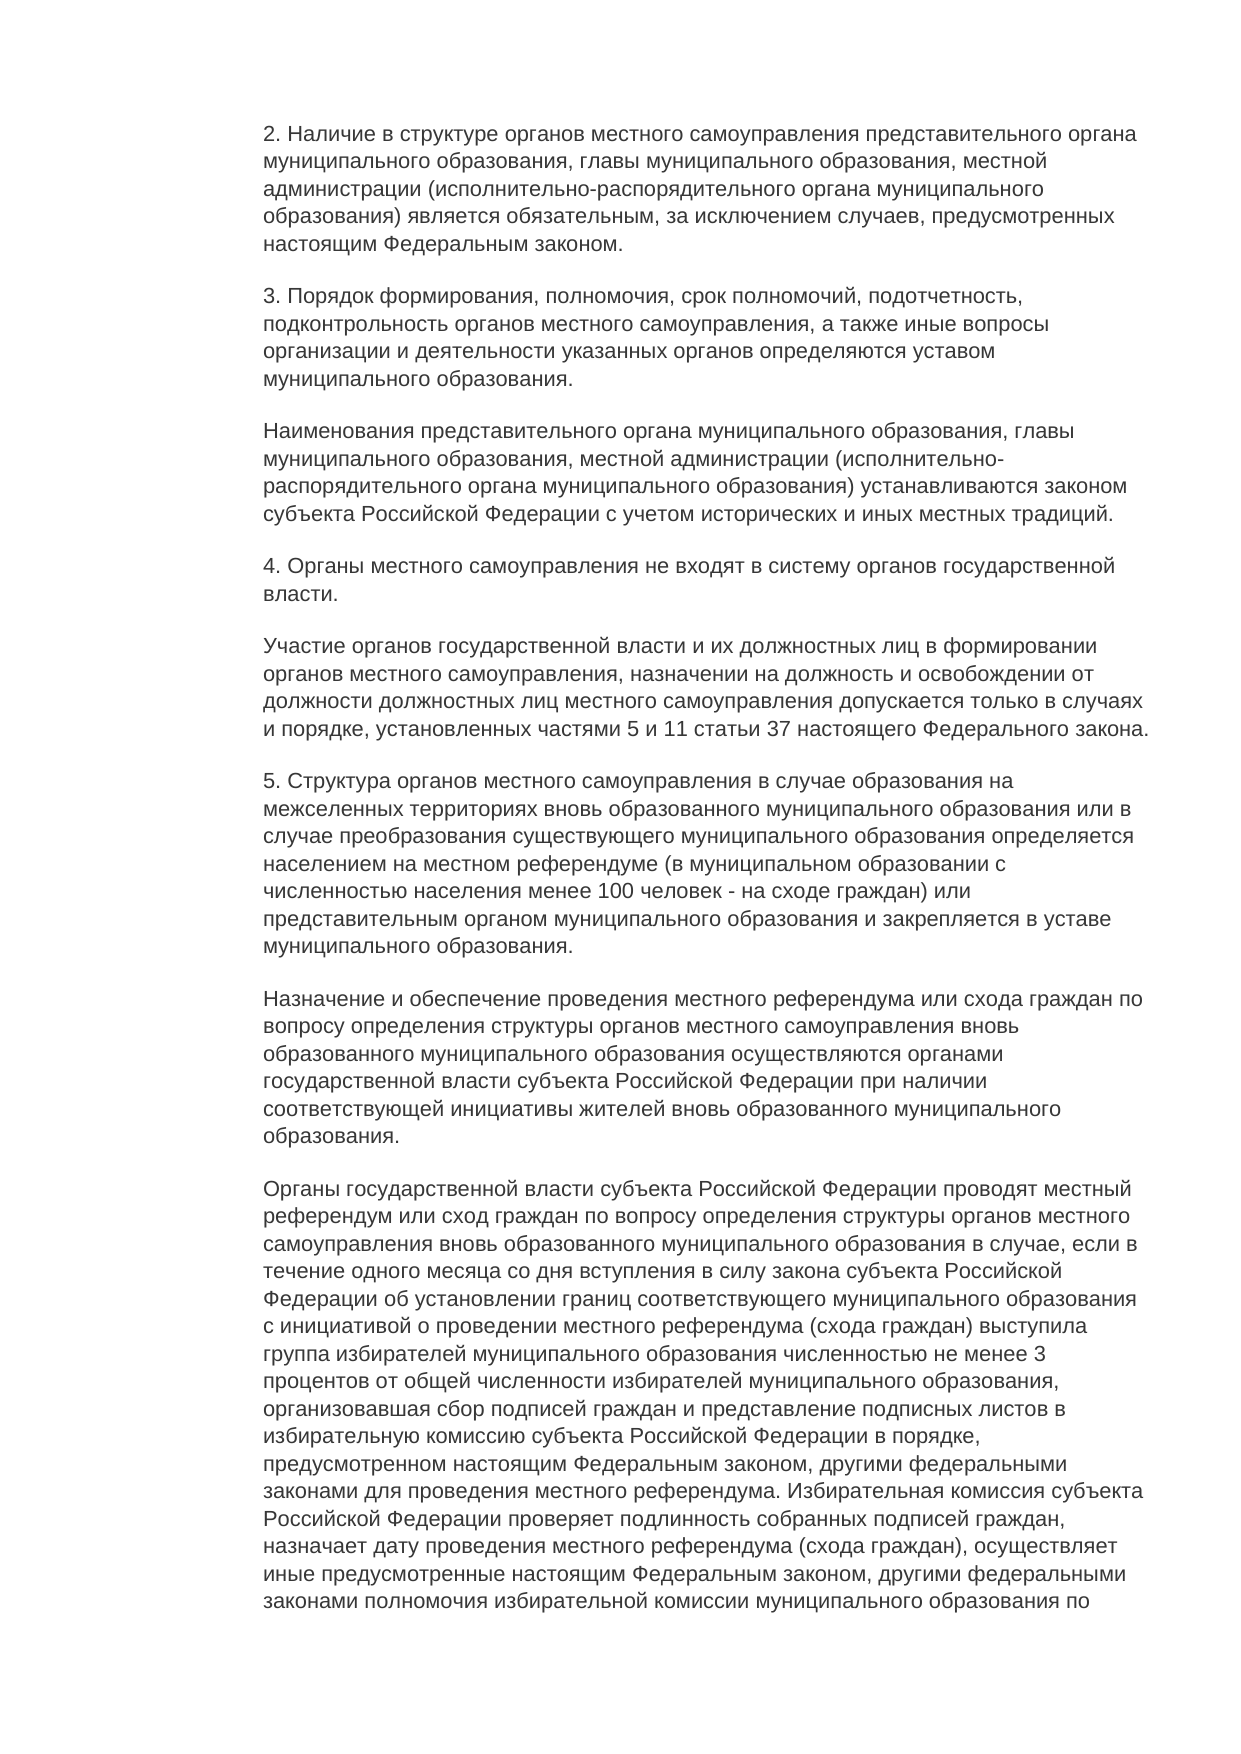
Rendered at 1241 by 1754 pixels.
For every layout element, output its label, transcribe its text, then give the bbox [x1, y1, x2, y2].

text Участие органов государственной власти и их должностных лиц в формировании органов местного самоуправления, назначении на должность и освобождении от должности должностных лиц местного самоуправления допускается только в случаях и порядке, установленных частями 5 и 11 статьи 37 настоящего Федерального закона. [263, 631, 1152, 741]
text 4. Органы местного самоуправления не входят в систему органов государственной власти. [263, 551, 1152, 606]
text Наименования представительного органа муниципального образования, главы муниципального образования, местной администрации (исполнительно-распорядительного органа муниципального образования) устанавливаются законом субъекта Российской Федерации с учетом исторических и иных местных традиций. [263, 416, 1152, 526]
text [263, 1173, 1152, 1613]
text 5. Структура органов местного самоуправления в случае образования на межселенных территориях вновь образованного муниципального образования или в случае преобразования существующего муниципального образования определяется населением на местном референдуме (в муниципальном образовании с численностью населения менее 100 человек - на сходе граждан) или представительным органом муниципального образования и закрепляется в уставе муниципального образования. [263, 766, 1152, 958]
text Назначение и обеспечение проведения местного референдума или схода граждан по вопросу определения структуры органов местного самоуправления вновь образованного муниципального образования осуществляются органами государственной власти субъекта Российской Федерации при наличии соответствующей инициативы жителей вновь образованного муниципального образования. [263, 983, 1152, 1148]
text 2. Наличие в структуре органов местного самоуправления представительного органа муниципального образования, главы муниципального образования, местной администрации (исполнительно-распорядительного органа муниципального образования) является обязательным, за исключением случаев, предусмотренных настоящим Федеральным законом. [263, 118, 1152, 256]
text 3. Порядок формирования, полномочия, срок полномочий, подотчетность, подконтрольность органов местного самоуправления, а также иные вопросы организации и деятельности указанных органов определяются уставом муниципального образования. [263, 281, 1152, 391]
